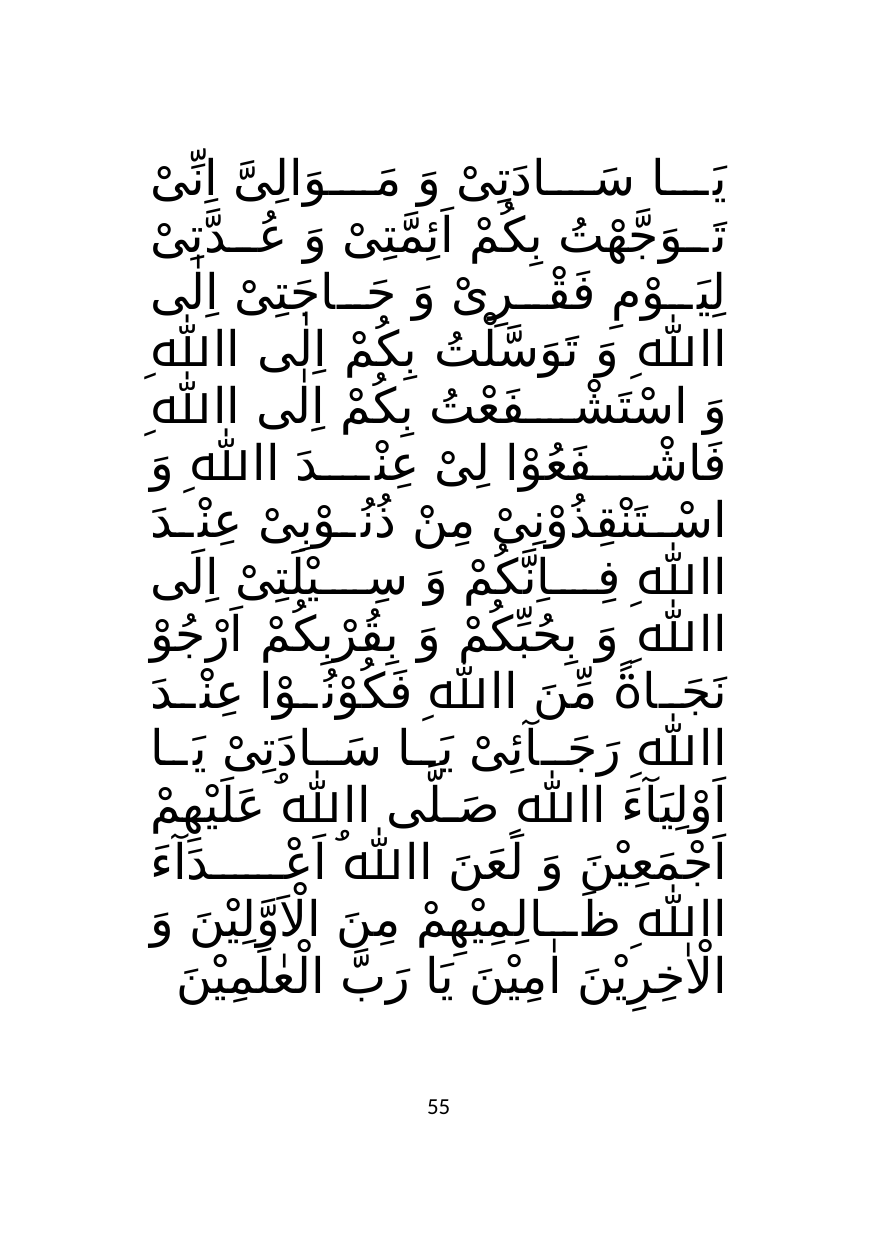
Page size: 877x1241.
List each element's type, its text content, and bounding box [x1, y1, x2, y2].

text یَا سَادَتِیْ وَ مَوَالِیَّ اِنِّیْ تَوَجَّھْتُ بِکُمْ اَئِمَّتِیْ وَ عُدَّتِیْ لِیَوْمِ فَقْرِیْ وَ حَاجَتِیْ اِلٰی اﷲِ وَ تَوَسَّلْتُ بِکُمْ اِلٰی اﷲِ وَ اسْتَشْفَعْتُ بِکُمْ اِلٰی اﷲِ فَاشْفَعُوْا لِیْ عِنْدَ اﷲِ وَ اسْتَنْقِذُوْنِیْ مِنْ ذُنُوْبِیْ عِنْدَ اﷲِ فِاِنَّکُمْ وَ سِیْلَتِیْ اِلَی اﷲِ وَ بِحُبِّکُمْ وَ بِقُرْبِکُمْ اَرْجُوْ نَجَاۃً مِّنَ اﷲِ فَکُوْنُوْا عِنْدَ اﷲِ رَجَآئِیْ یَا سَادَتِیْ یَا اَوْلِیَآءَ اﷲِ صَلَّی اﷲُ عَلَیْھِمْ اَجْمَعِیْنَ وَ لَعَنَ اﷲُ اَعْدَآءَ اﷲِ ظَالِمِیْھِمْ مِنَ الْاَوَّلِیْنَ وَ الْاٰخِرِیْنَ اٰمِیْنَ یَا رَبَّ الْعٰلَمِیْنَ [150, 150, 727, 1005]
